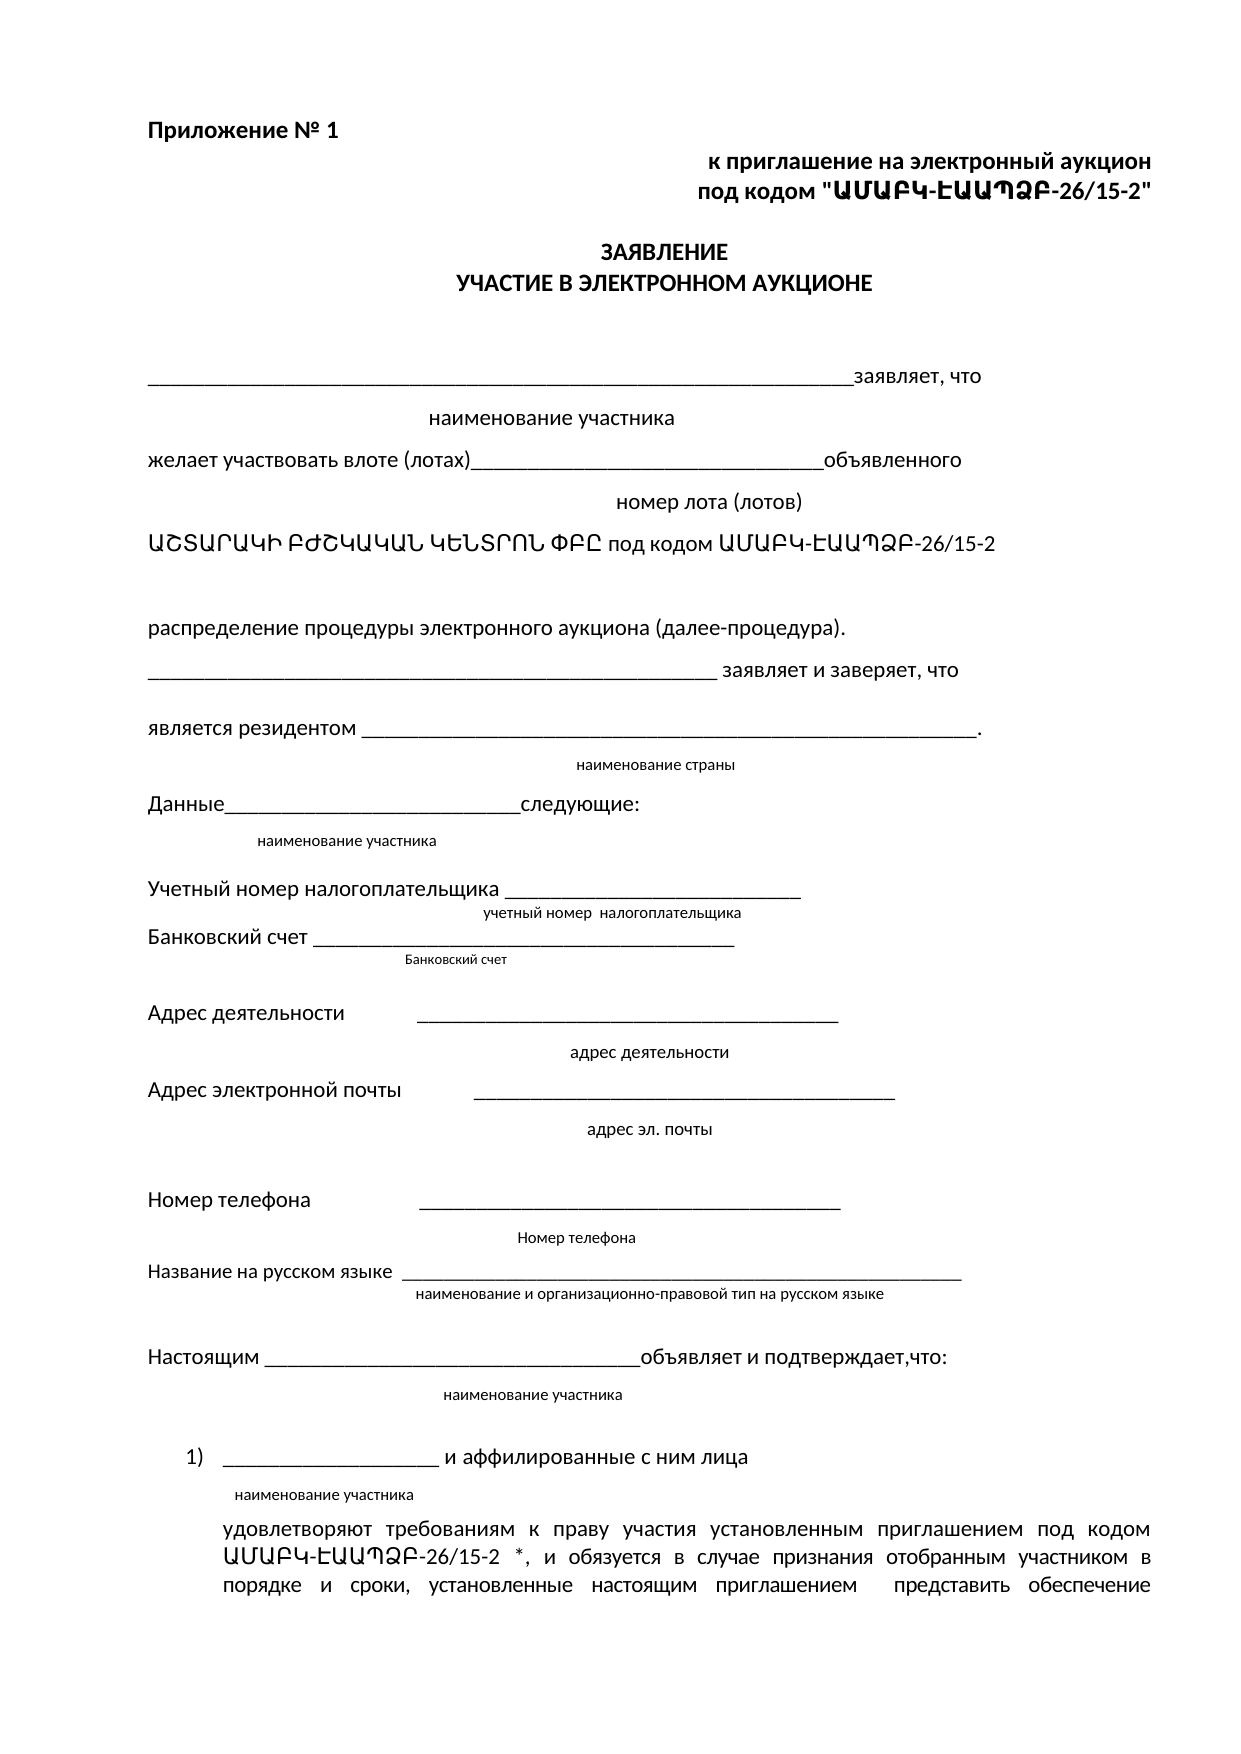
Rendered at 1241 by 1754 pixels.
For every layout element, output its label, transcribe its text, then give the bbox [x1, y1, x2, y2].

text __________________________________________________ заявляет и заверяет, что [148, 655, 1152, 683]
text распределение процедуры электронного аукциона (далее-процедура). [148, 613, 1152, 641]
text Адрес деятельности _____________________________________ [148, 998, 1152, 1026]
text Название на русском языке ______________________________________________________ [148, 1258, 1152, 1283]
text наименование и организационно-правовой тип на русском языке [148, 1283, 1152, 1304]
text наименование страны [576, 754, 1152, 775]
text Данные__________________________следующие: [148, 789, 1152, 817]
text наименование участника [443, 1384, 1152, 1404]
text является резидентом ______________________________________________________. [148, 713, 1152, 741]
text адрес эл. почты [148, 1117, 1152, 1140]
text наименование участника [148, 1484, 1152, 1504]
text Учетный номер налогоплательщика __________________________ [148, 874, 1152, 902]
text 2.4 На этапе аукциона участник представляет сниженные ценовые предложения в порядке, установленном пунктом 2.2 части 2 настоящего приглашения, без необходимости загрузки новых документов в систему. Приложение № 1 [148, 86, 1152, 145]
text к приглашение на электронный аукцион [177, 145, 1152, 176]
text наименование участника [428, 403, 1152, 431]
text Банковский счет _____________________________________ [148, 922, 1152, 950]
text Банковский счет [148, 950, 1152, 968]
text наименование участника [148, 831, 1152, 851]
text номер лота (лотов) [606, 487, 1152, 515]
text Адрес электронной почты _____________________________________ [148, 1075, 1152, 1103]
text Настоящим _________________________________объявляет и подтверждает,что: [148, 1342, 1152, 1370]
text ЗАЯВЛЕНИЕ [177, 237, 1152, 267]
text адрес деятельности [148, 1040, 1152, 1063]
text Номер телефона _____________________________________ [148, 1186, 1152, 1213]
text ______________________________________________________________заявляет, что [148, 361, 1152, 389]
text ԱՇՏԱՐԱԿԻ ԲԺՇԿԱԿԱՆ ԿԵՆՏՐՈՆ ՓԲԸ под кодом ԱՄԱԲԿ-ԷԱԱՊՁԲ-26/15-2 [148, 529, 1152, 557]
text УЧАСТИЕ В ЭЛЕКТРОННОМ АУКЦИОНЕ [177, 267, 1152, 298]
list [223, 1514, 1152, 1598]
text Номер телефона [517, 1227, 1152, 1248]
text учетный номер налогоплательщика [148, 902, 1152, 922]
text желает участвовать влоте (лотах)_______________________________объявленного [148, 445, 1152, 473]
list ___________________ и аффилированные с ним лица [185, 1442, 1152, 1470]
text под кодом "ԱՄԱԲԿ-ԷԱԱՊՁԲ-26/15-2" [177, 176, 1152, 206]
